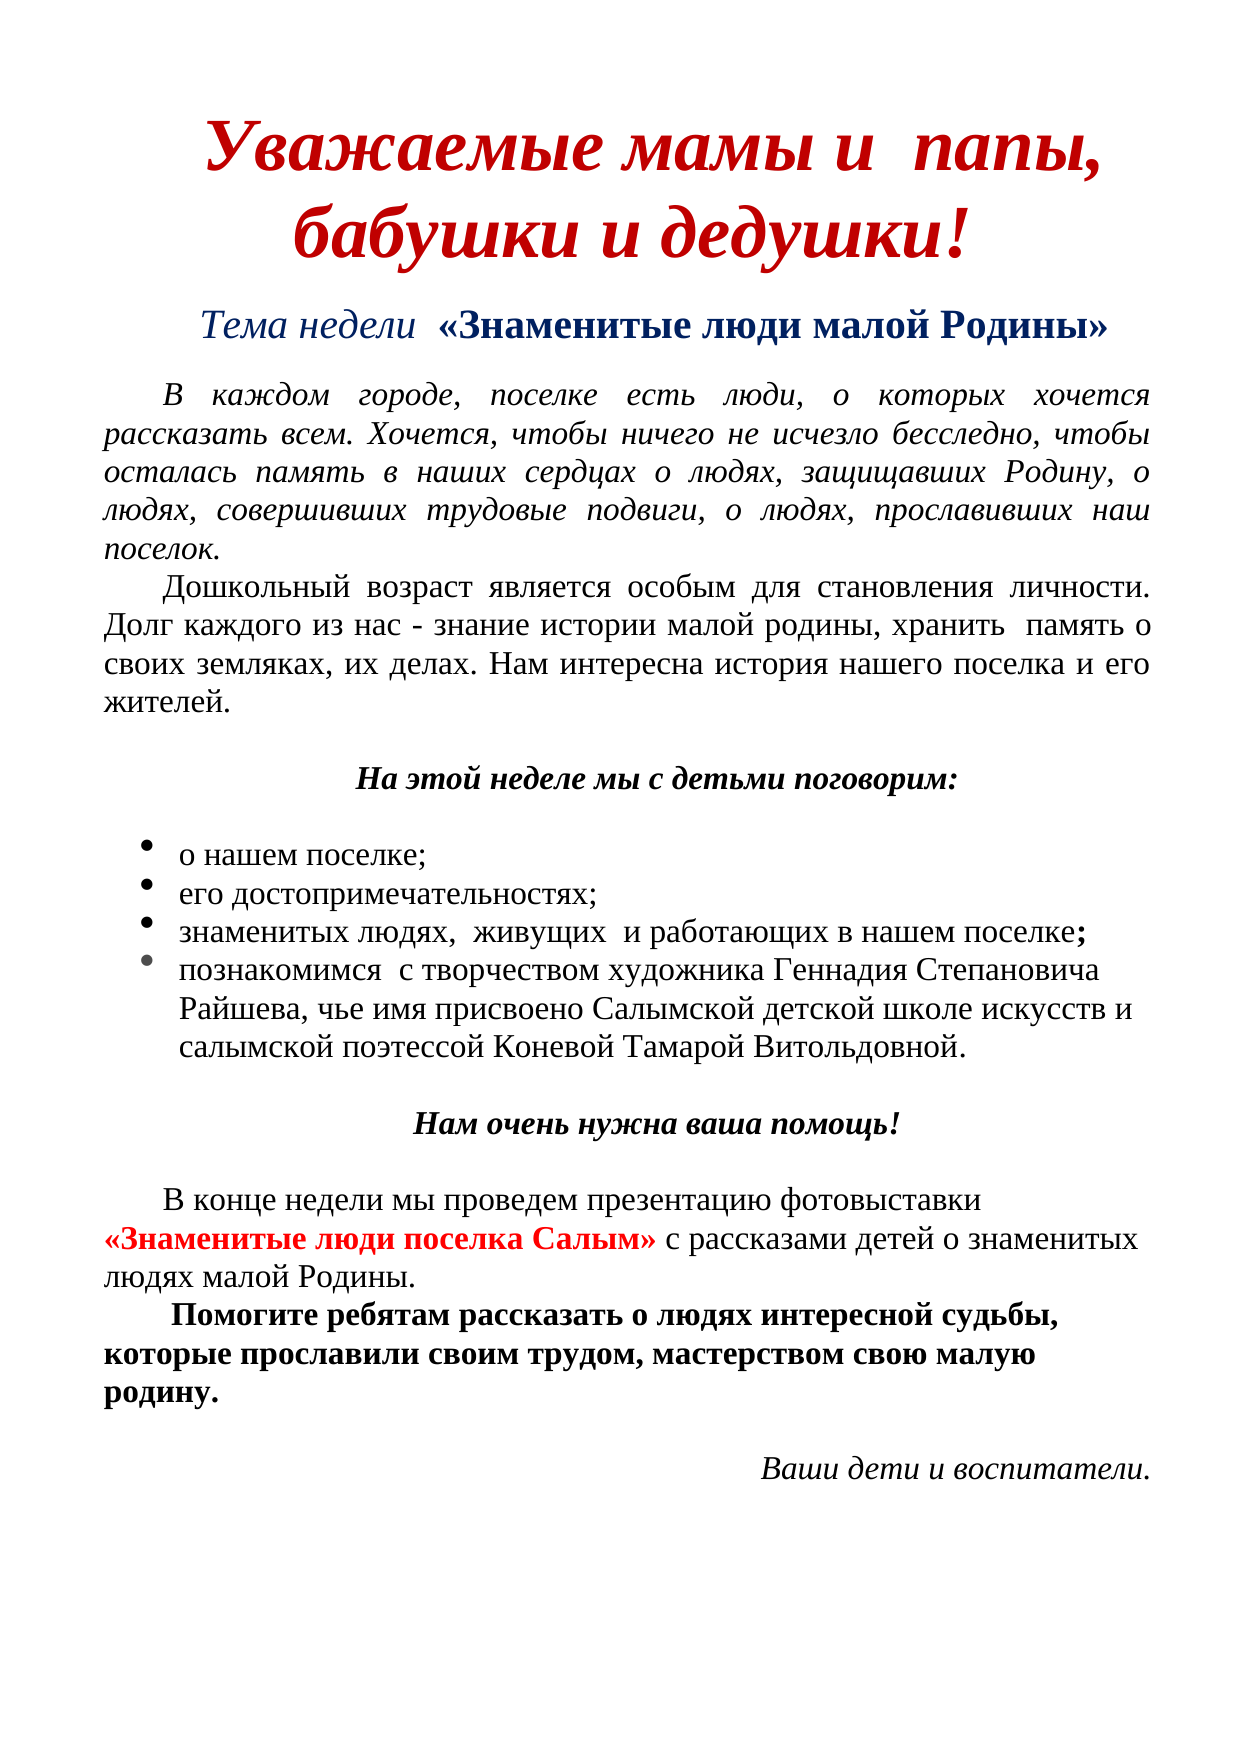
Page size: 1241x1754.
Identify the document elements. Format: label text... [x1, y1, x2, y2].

text В каждом городе, поселке есть люди, о которых хочется рассказать всем. Хочется, чтобы ничего не исчезло бесследно, чтобы осталась память в наших сердцах о людях, защищавших Родину, о людях, совершивших трудовые подвиги, о людях, прославивших наш поселок. [103, 374, 1152, 566]
text В конце недели мы проведем презентацию фотовыставки «Знаменитые люди поселка Салым» с рассказами детей о знаменитых людях малой Родины. [103, 1179, 1152, 1294]
list познакомимся с творчеством художника Геннадия Степановича Райшева, чье имя присвоено Салымской детской школе искусств и салымской поэтессой Коневой Тамарой Витольдовной. [141, 949, 1141, 1064]
list о нашем поселке; [141, 834, 1152, 873]
text На этой неделе мы с детьми поговорим: [103, 758, 1152, 796]
list знаменитых людях, живущих и работающих в нашем поселке; [141, 911, 1152, 949]
text Ваши дети и воспитатели. [103, 1448, 1152, 1486]
text Помогите ребятам рассказать о людях интересной судьбы, которые прославили своим трудом, мастерством свою малую родину. [103, 1294, 1152, 1409]
text Нам очень нужна ваша помощь! [103, 1103, 1152, 1141]
list его достопримечательностях; [141, 873, 1152, 911]
text Уважаемые мамы и папы, бабушки и дедушки! [114, 101, 1152, 273]
text Тема недели «Знаменитые люди малой Родины» [114, 300, 1152, 348]
text Дошкольный возраст является особым для становления личности. Долг каждого из нас - знание истории малой родины, хранить память о своих земляках, их делах. Нам интересна история нашего поселка и его жителей. [103, 566, 1152, 719]
